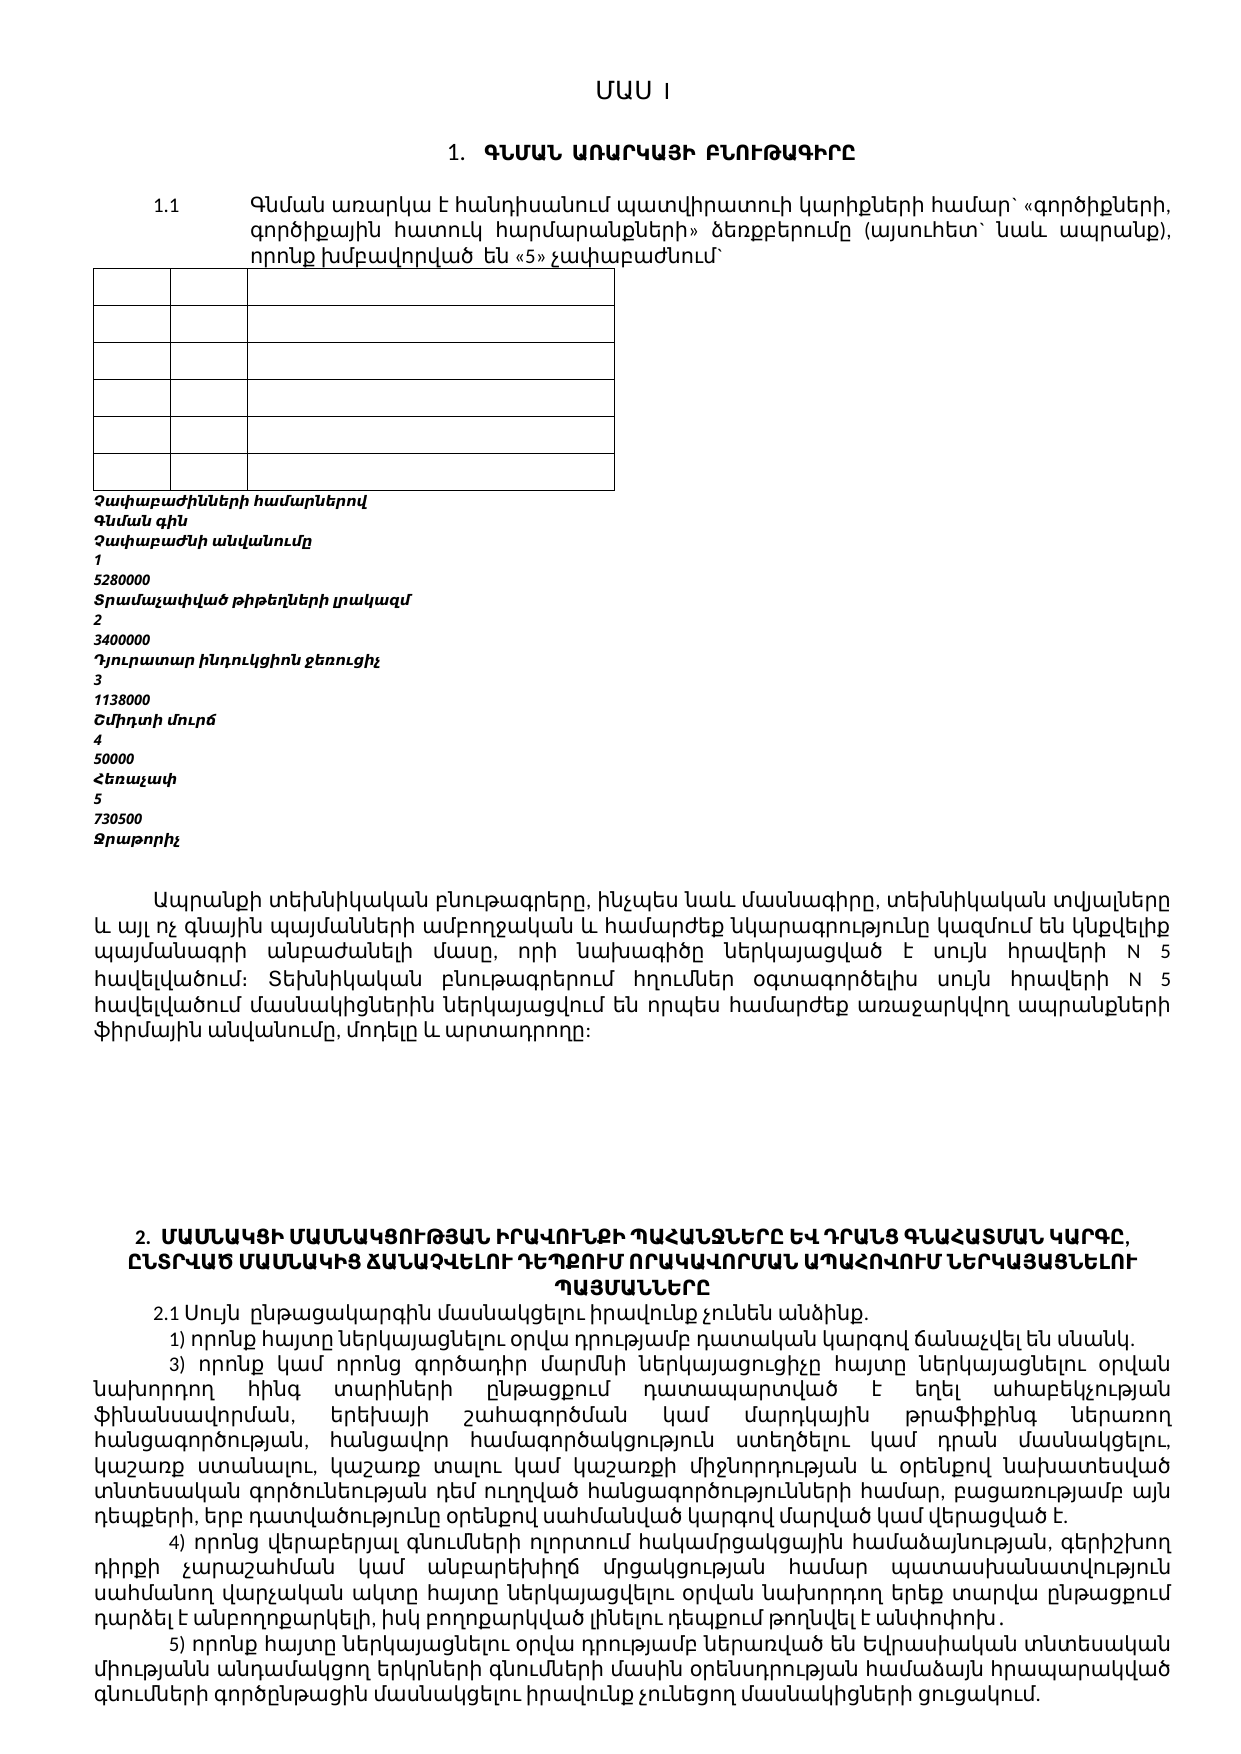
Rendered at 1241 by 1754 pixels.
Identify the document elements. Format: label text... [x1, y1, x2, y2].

text 3) որոնք կամ որոնց գործադիր մարմնի ներկայացուցիչը հայտը ներկայացնելու օրվան նախորդող հինգ տարիների ընթացքում դատապարտված է եղել ահաբեկչության ֆինանսավորման, երեխայի շահագործման կամ մարդկային թրաֆիքինգ ներառող հանցագործության, հանցավոր համագործակցություն ստեղծելու կամ դրան մասնակցելու, կաշառք ստանալու, կաշառք տալու կամ կաշառքի միջնորդության և օրենքով նախատեսված տնտեսական գործունեության դեմ ուղղված հանցագործությունների համար, բացառությամբ այն դեպքերի, երբ դատվածությունը օրենքով սահմանված կարգով մարված կամ վերացված է. [94, 1351, 1171, 1529]
subtitle Գնման առարկա է հանդիսանում պատվիրատուի կարիքների համար` «գործիքների, գործիքային հատուկ հարմարանքների» ձեռքբերումը (այսուհետ` նաև ապրանք), որոնք խմբավորված են «5» չափաբաժնում` [153, 192, 1171, 268]
text 2.1 Սույն ընթացակարգին մասնակցելու իրավունք չունեն անձինք. [94, 1300, 1171, 1326]
text 4) որոնց վերաբերյալ գնումների ոլորտում հակամրցակցային համաձայնության, գերիշխող դիրքի չարաշահման կամ անբարեխիղճ մրցակցության համար պատասխանատվություն սահմանող վարչական ակտը հայտը ներկայացվելու օրվան նախորդող երեք տարվա ընթացքում դարձել է անբողոքարկելի, իսկ բողոքարկված լինելու դեպքում թողնվել է անփոփոխ․ [94, 1529, 1171, 1631]
text ՄԱՍ I [94, 75, 1171, 106]
text 1) որոնք հայտը ներկայացնելու օրվա դրությամբ դատական կարգով ճանաչվել են սնանկ. [94, 1326, 1171, 1351]
list ԳՆՄԱՆ ԱՌԱՐԿԱՅԻ ԲՆՈՒԹԱԳԻՐԸ [131, 136, 1171, 167]
text 5) որոնք հայտը ներկայացնելու օրվա դրությամբ ներառված են Եվրասիական տնտեսական միությանն անդամակցող երկրների գնումների մասին օրենսդրության համաձայն հրապարակված գնումների գործընթացին մասնակցելու իրավունք չունեցող մասնակիցների ցուցակում. [94, 1631, 1171, 1707]
text Ապրանքի տեխնիկական բնութագրերը, ինչպես նաև մասնագիրը, տեխնիկական տվյալները և այլ ոչ գնային պայմանների ամբողջական և համարժեք նկարագրությունը կազմում են կնքվելիք պայմանագրի անբաժանելի մասը, որի նախագիծը ներկայացված է սույն հրավերի N 5 հավելվածում։ Տեխնիկական բնութագրերում հղումներ օգտագործելիս սույն հրավերի N 5 հավելվածում մասնակիցներին ներկայացվում են որպես համարժեք առաջարկվող ապրանքների ֆիրմային անվանումը, մոդելը և արտադրողը: [94, 888, 1171, 1043]
text 2. ՄԱՍՆԱԿՑԻ ՄԱՍՆԱԿՑՈՒԹՅԱՆ ԻՐԱՎՈՒՆՔԻ ՊԱՀԱՆՋՆԵՐԸ ԵՎ ԴՐԱՆՑ ԳՆԱՀԱՏՄԱՆ ԿԱՐԳԸ, ԸՆՏՐՎԱԾ ՄԱՍՆԱԿԻՑ ՃԱՆԱՉՎԵԼՈՒ ԴԵՊՔՈՒՄ ՈՐԱԿԱՎՈՐՄԱՆ ԱՊԱՀՈՎՈՒՄ ՆԵՐԿԱՅԱՑՆԵԼՈՒ ՊԱՅՄԱՆՆԵՐԸ [94, 1224, 1171, 1300]
